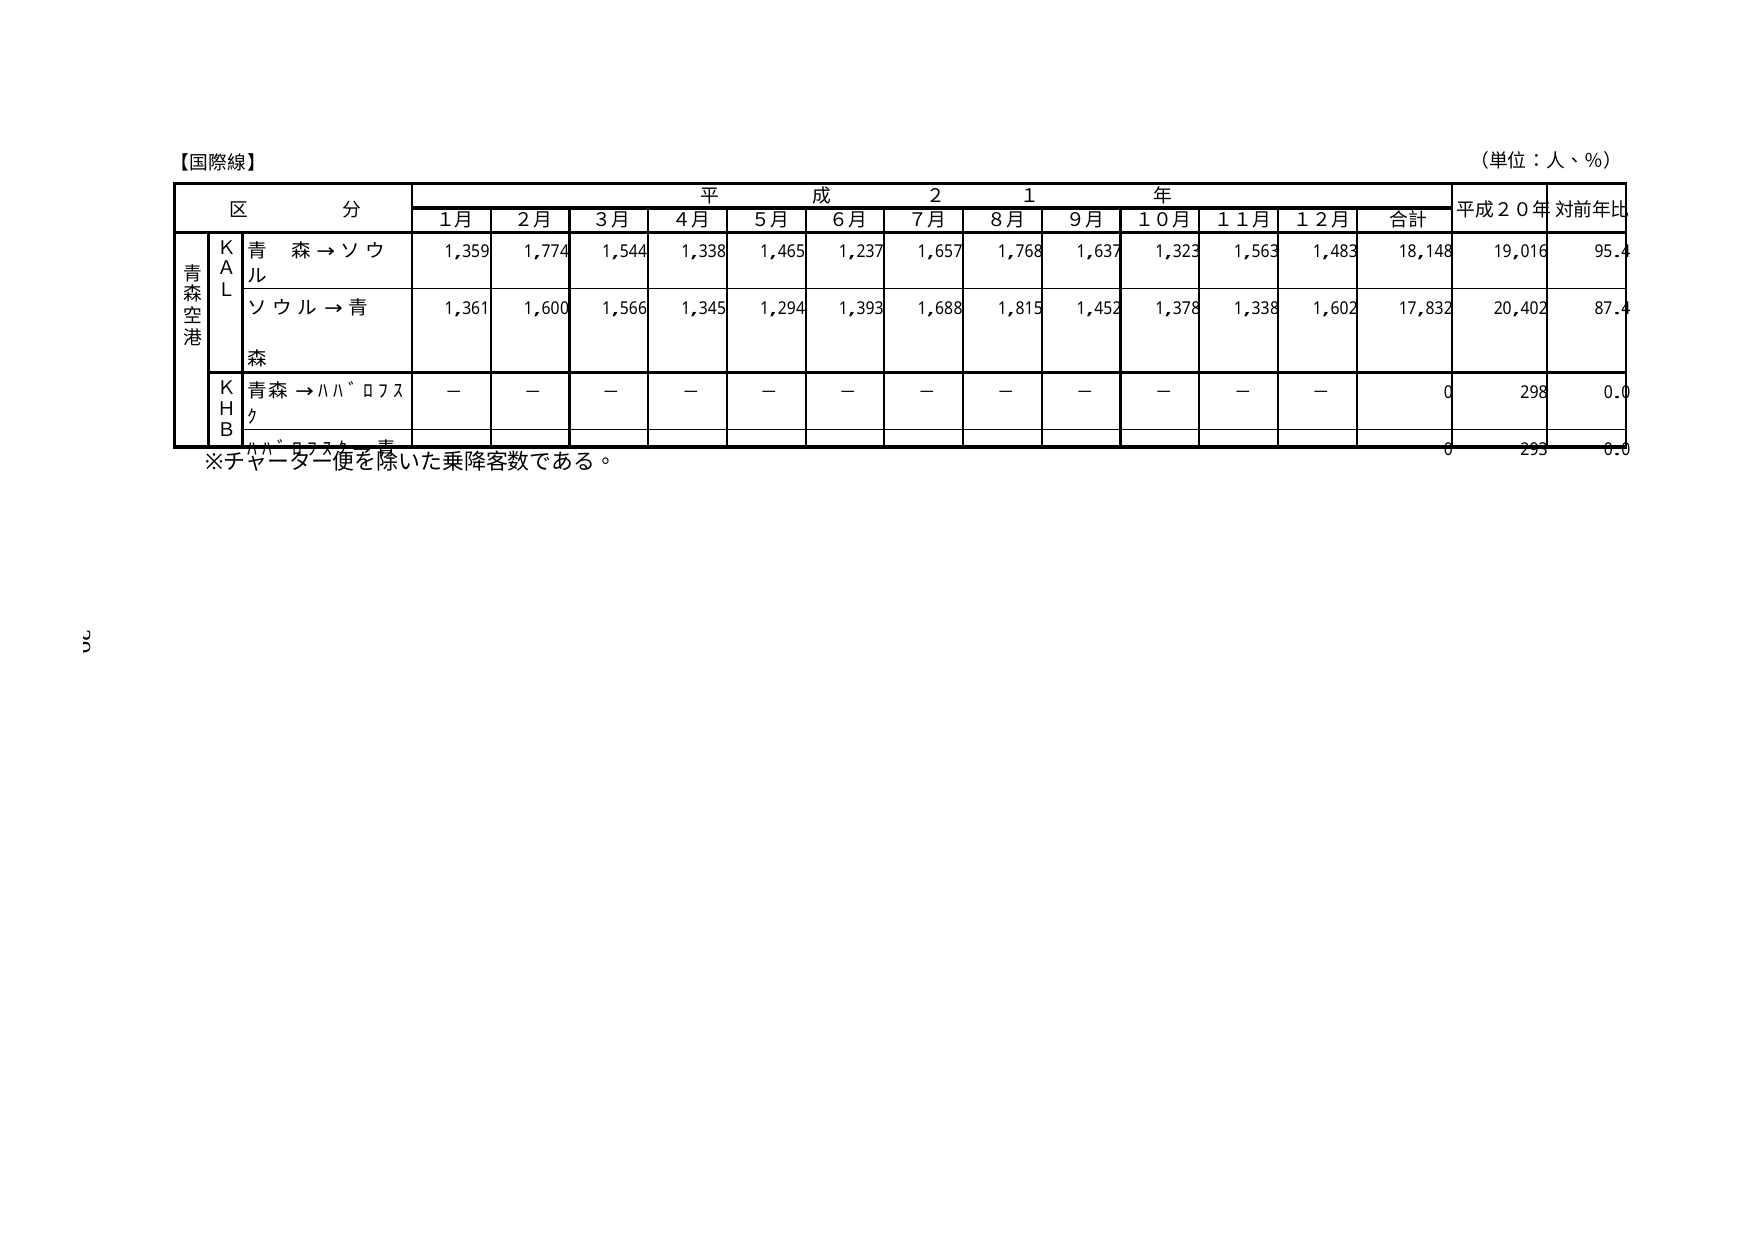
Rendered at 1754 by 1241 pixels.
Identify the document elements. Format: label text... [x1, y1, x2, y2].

text 【国際線】 （単位：人、％） [170, 149, 1656, 174]
text ※チャーター便を除いた乗降客数である。 [205, 446, 1656, 476]
